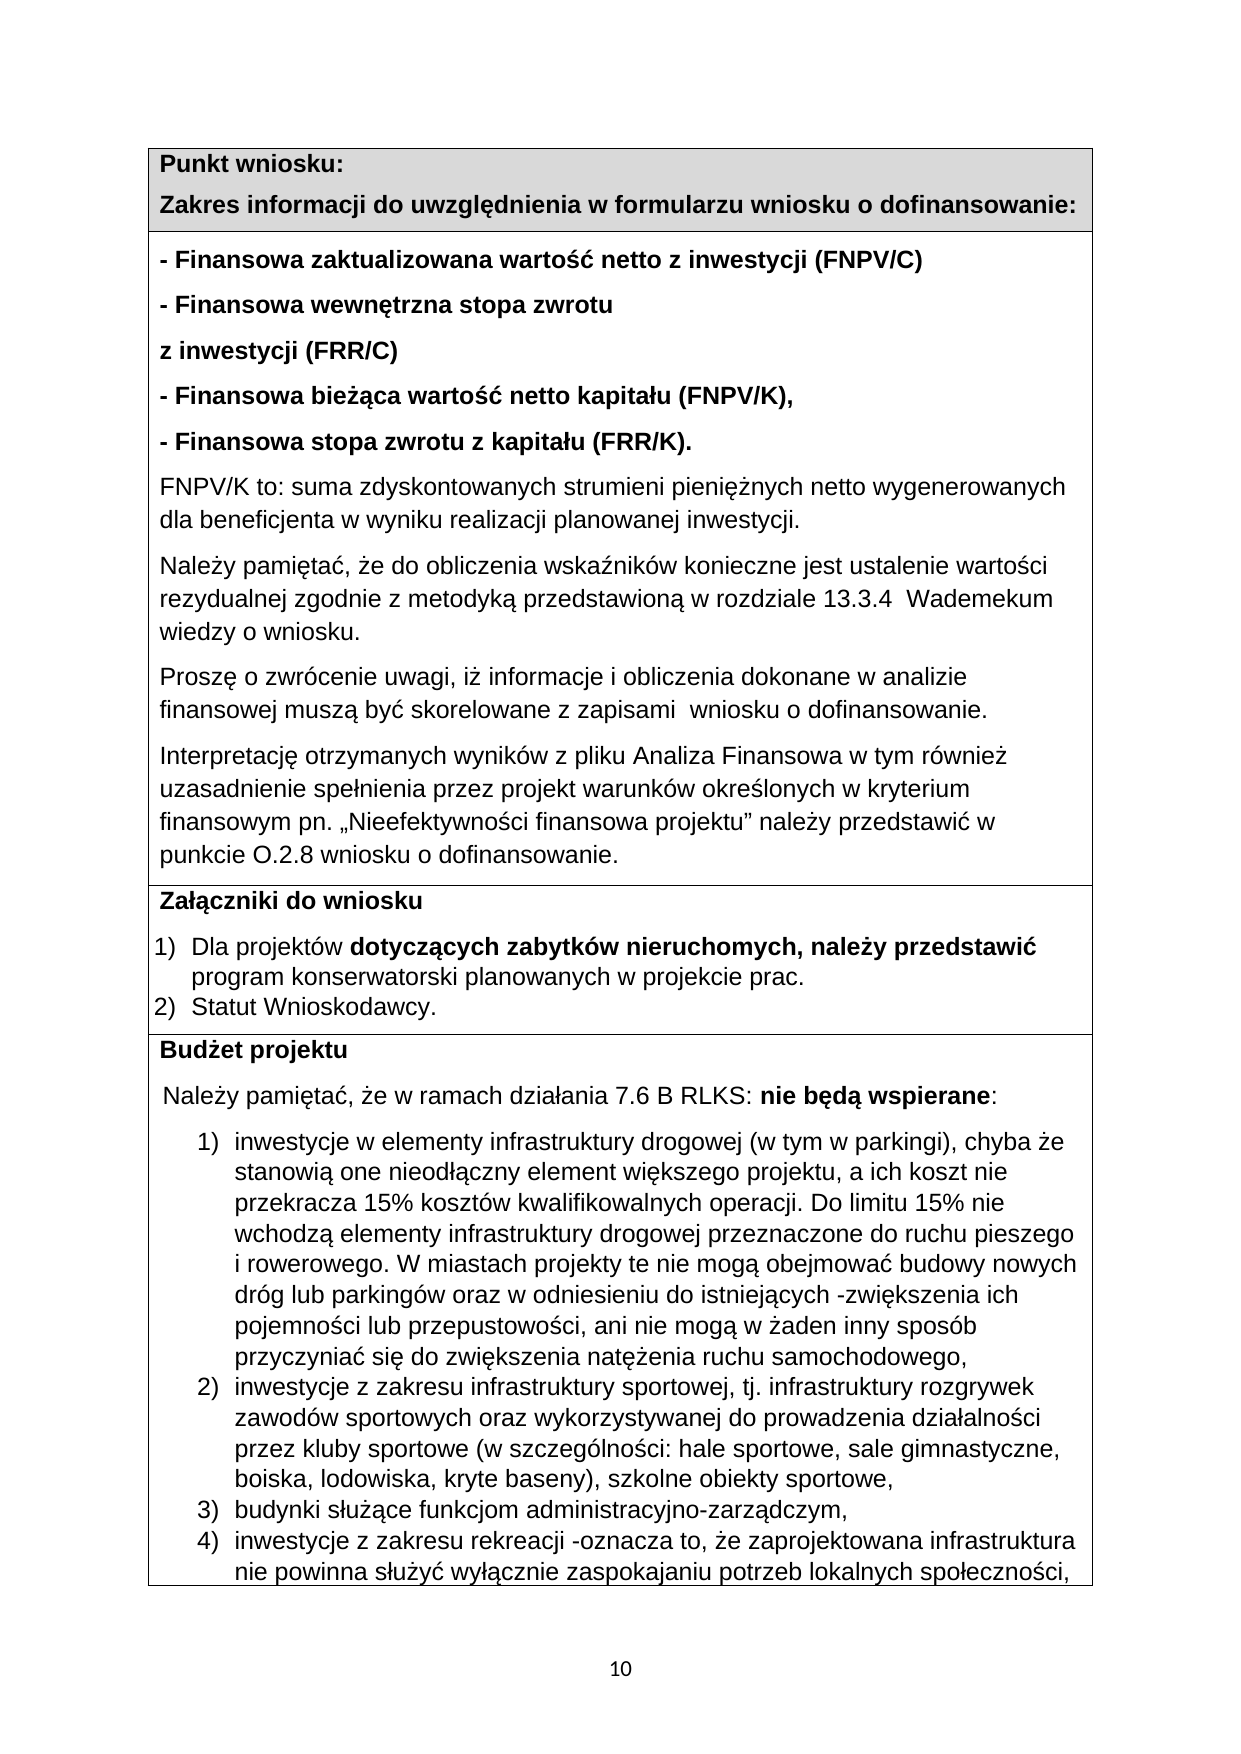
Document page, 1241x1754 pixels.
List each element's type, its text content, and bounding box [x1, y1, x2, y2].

table_cell Załączniki do wniosku Dla projektów dotyczących zabytków nieruchomych, należy przedstawić program konserwatorski planowanych w projekcie prac. Statut Wnioskodawcy. [149, 886, 1092, 1034]
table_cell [149, 232, 1092, 885]
table_header Punkt wniosku: Zakres informacji do uwzględnienia w formularzu wniosku o dofinansowanie: [149, 149, 1092, 231]
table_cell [149, 1035, 1092, 1585]
